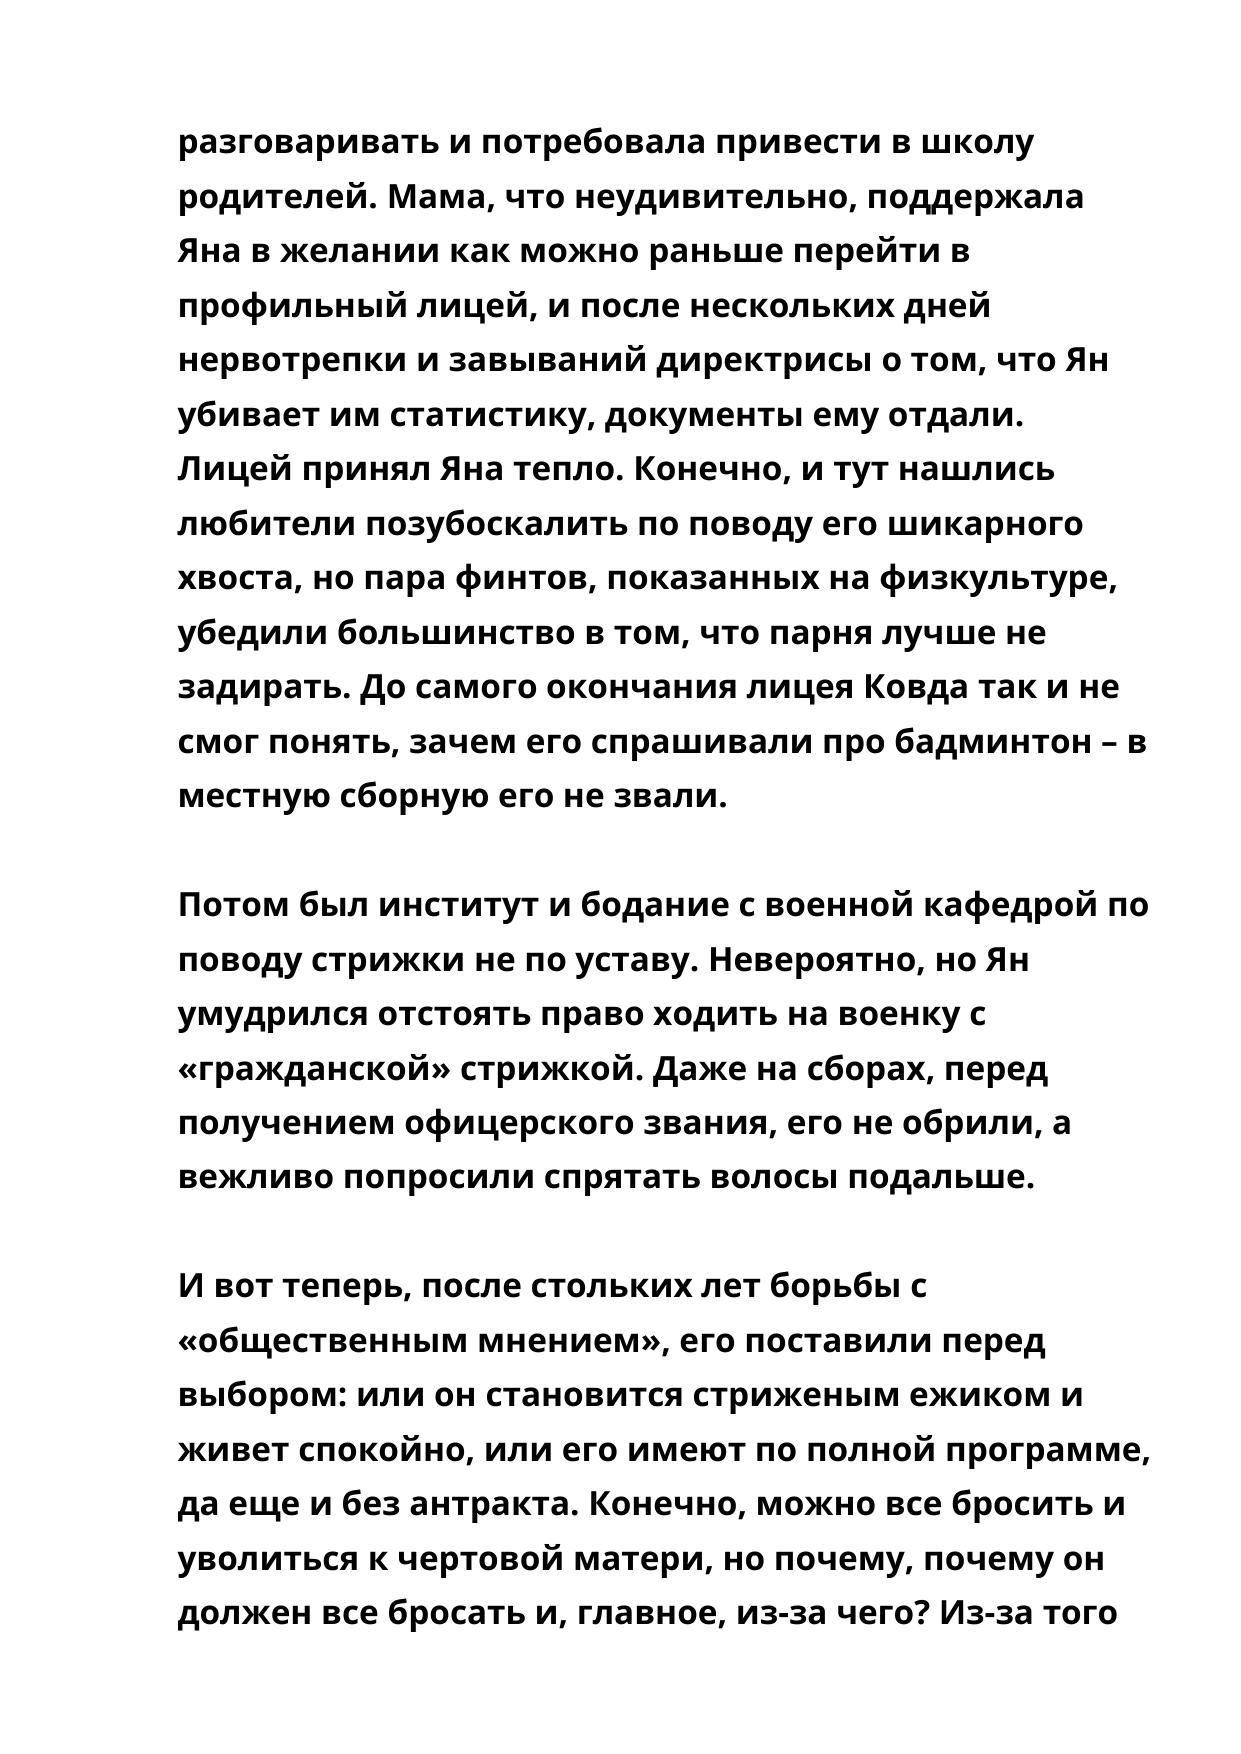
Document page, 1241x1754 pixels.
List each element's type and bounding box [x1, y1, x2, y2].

text [177, 118, 1152, 1634]
